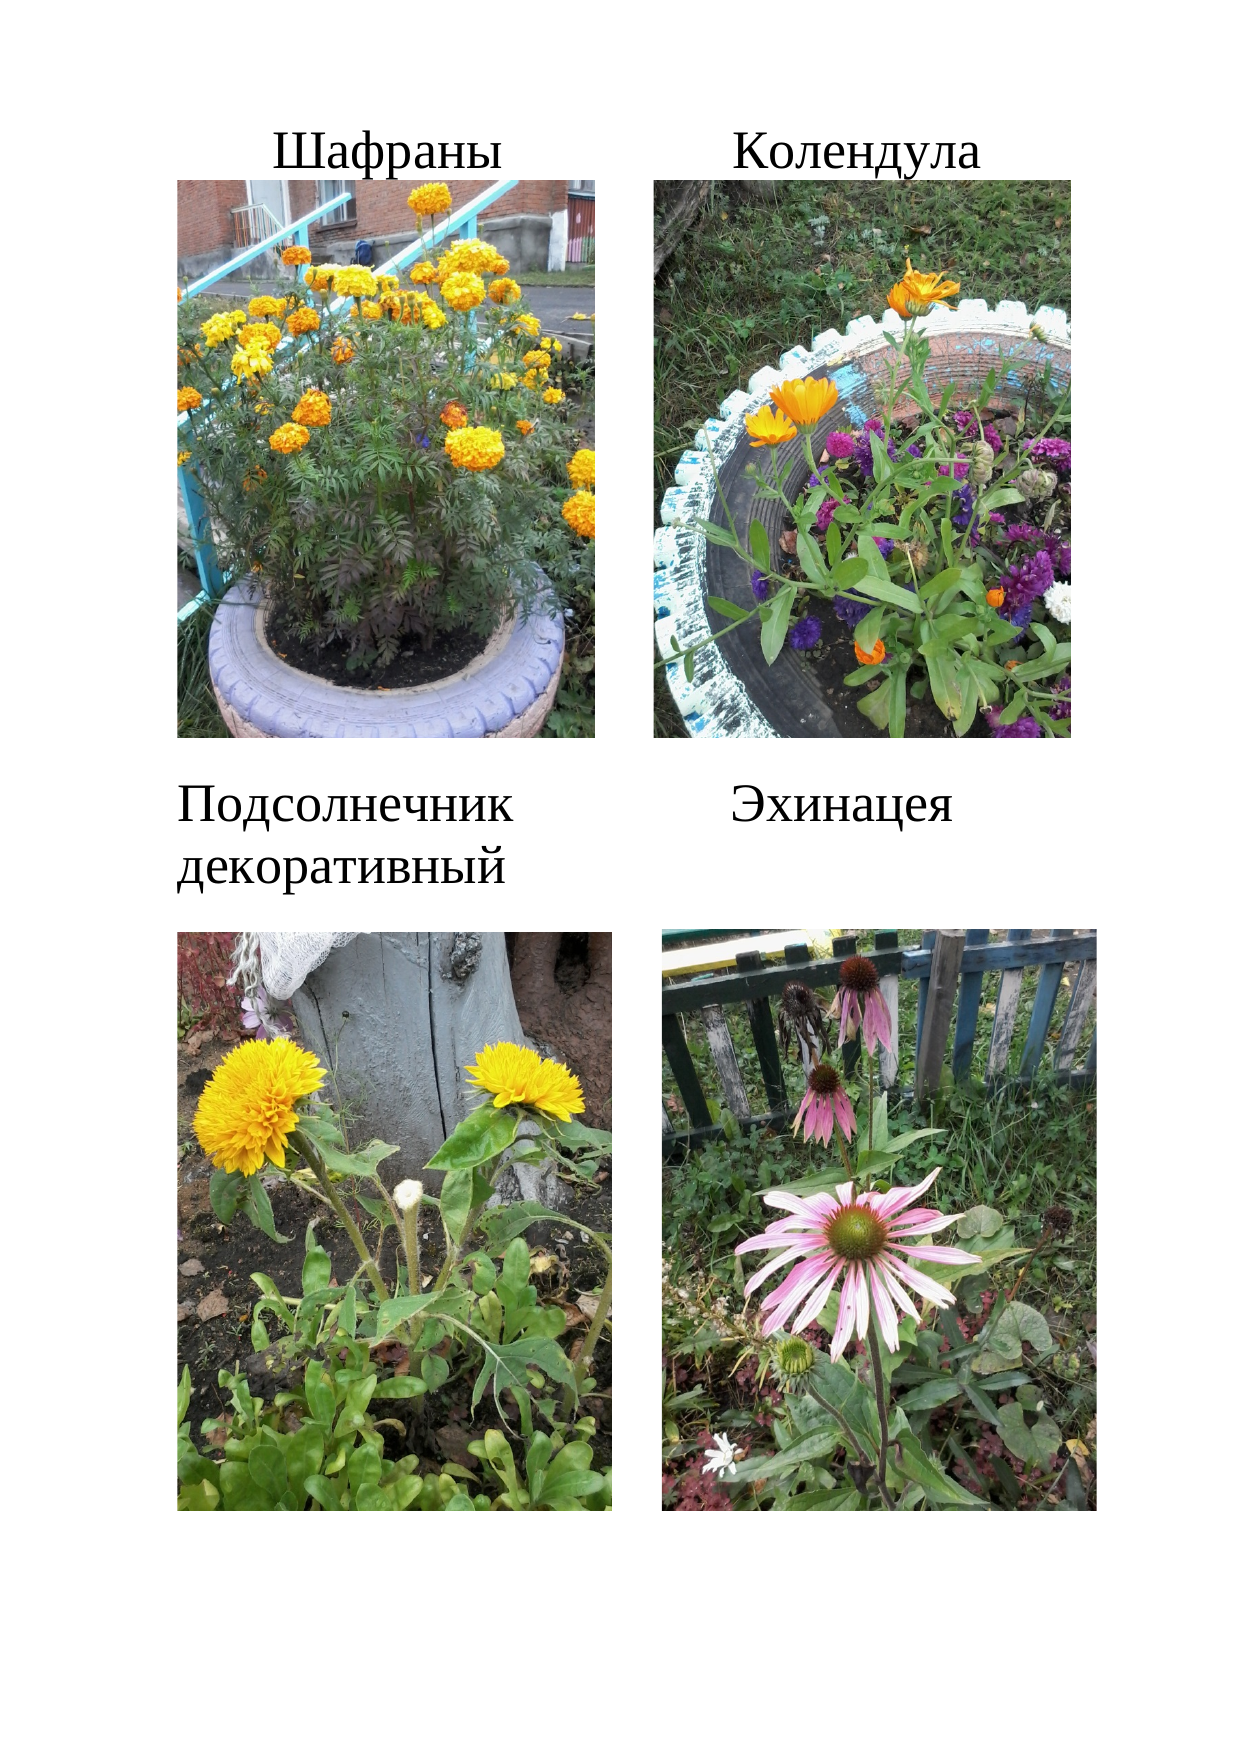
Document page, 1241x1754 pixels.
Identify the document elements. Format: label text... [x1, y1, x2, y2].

picture [653, 180, 1071, 738]
picture [661, 929, 1097, 1511]
text Шафраны Колендула [177, 118, 1152, 180]
text декоративный [177, 833, 1152, 896]
text Подсолнечник Эхинацея [177, 771, 1152, 833]
picture [177, 180, 595, 738]
picture [177, 932, 612, 1511]
